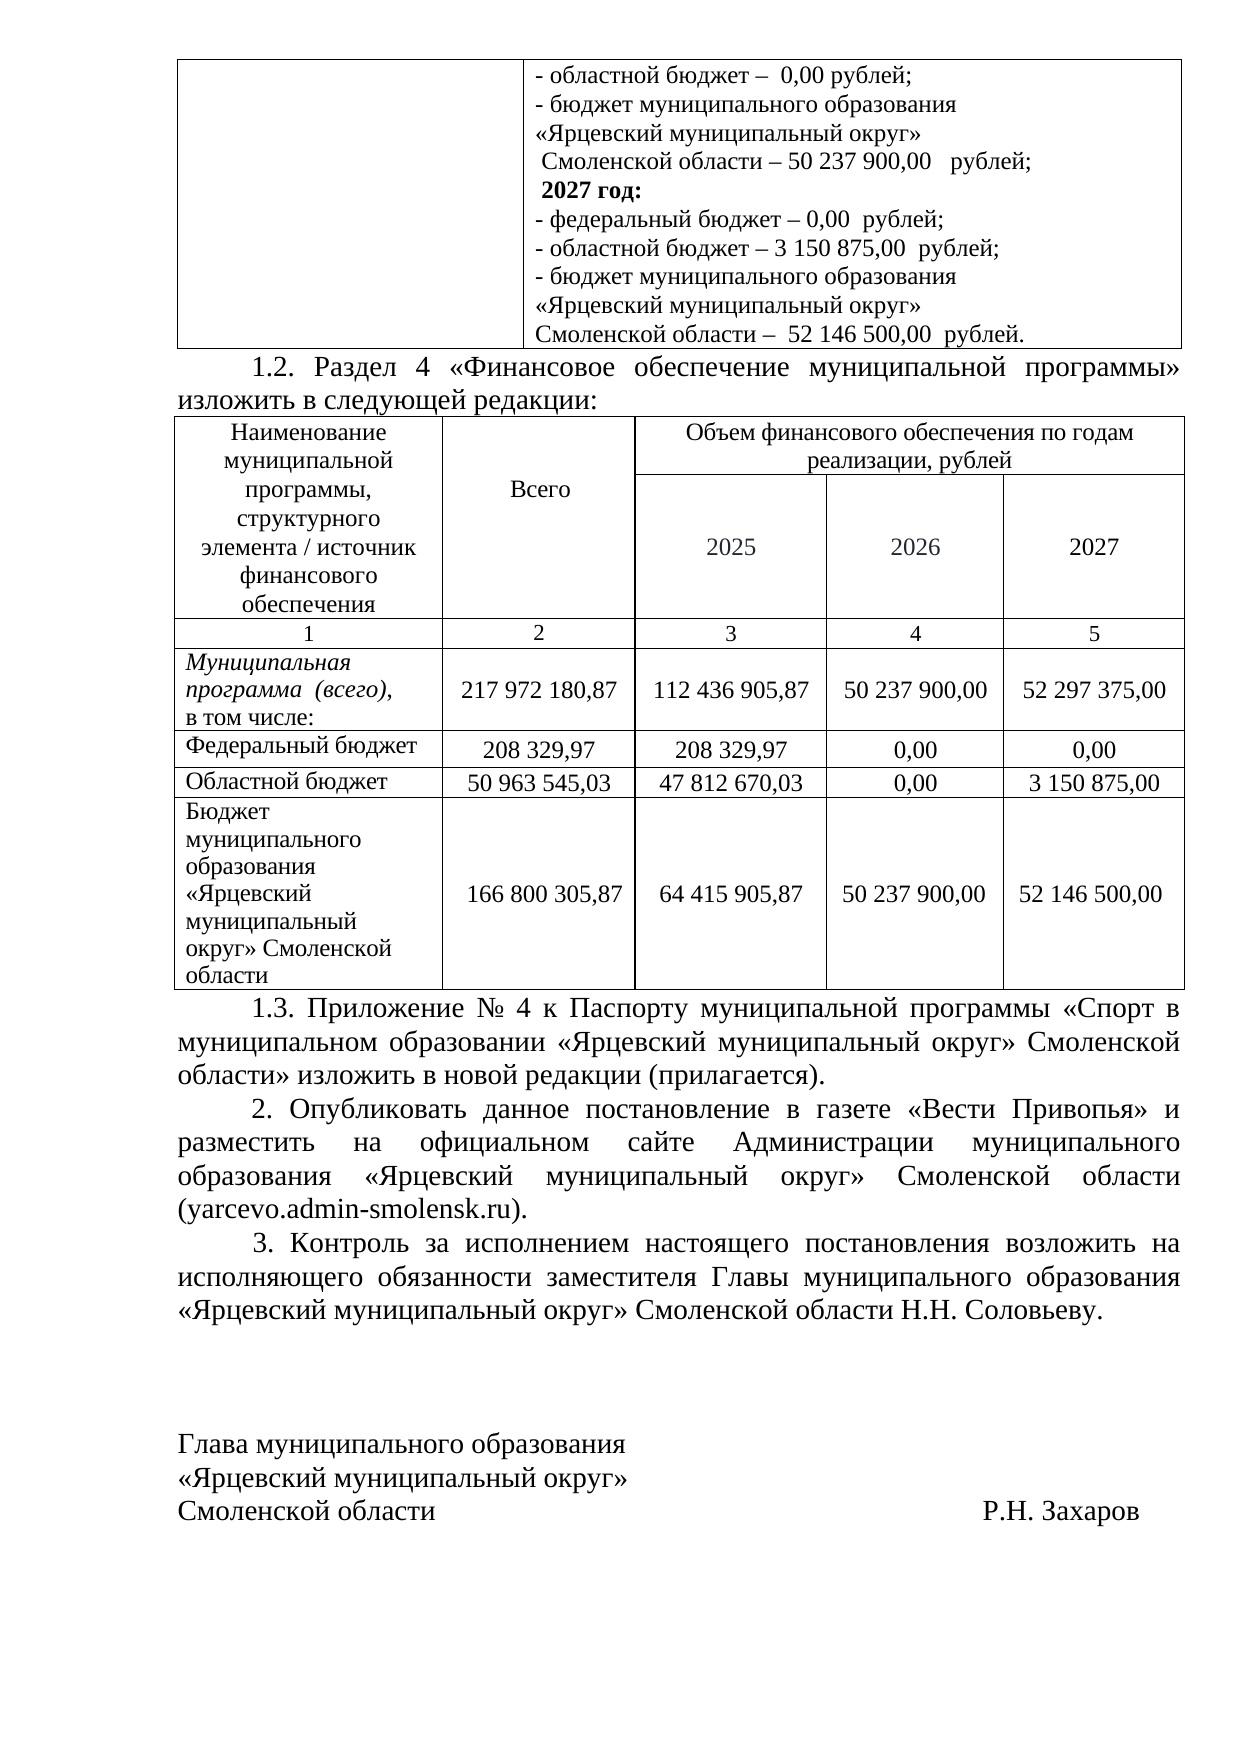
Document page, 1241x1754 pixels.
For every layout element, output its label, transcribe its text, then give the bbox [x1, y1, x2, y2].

list Глава муниципального образования [177, 1426, 1181, 1460]
table_cell 3 150 875,00 [1004, 768, 1184, 797]
table_cell 0,00 [827, 731, 1003, 767]
table_cell 2025 [636, 475, 826, 618]
table_cell 2 [443, 619, 634, 647]
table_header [524, 60, 1181, 348]
table_cell Федеральный бюджет [175, 731, 442, 767]
table_cell 166 800 305,87 [443, 798, 634, 989]
table_cell 112 436 905,87 [636, 649, 826, 730]
table_cell 52 297 375,00 [1004, 649, 1184, 730]
text 2. Опубликовать данное постановление в газете «Вести Привопья» и разместить на официальном сайте Администрации муниципального образования «Ярцевский муниципальный округ» Смоленской области (yarcevo.admin-smolensk.ru). [177, 1091, 1181, 1225]
table_cell 0,00 [827, 768, 1003, 797]
table_cell 0,00 [1004, 731, 1184, 767]
table_cell 52 146 500,00 [1004, 798, 1184, 989]
list 1.3. Приложение № 4 к Паспорту муниципальной программы «Спорт в муниципальном образовании «Ярцевский муниципальный округ» Смоленской области» изложить в новой редакции (прилагается). [177, 990, 1181, 1091]
table_cell 5 [1004, 619, 1184, 647]
table_cell 50 237 900,00 [827, 798, 1003, 989]
table_cell 4 [827, 619, 1003, 647]
list 3. Контроль за исполнением настоящего постановления возложить на исполняющего обязанности заместителя Главы муниципального образования «Ярцевский муниципальный округ» Смоленской области Н.Н. Соловьеву. [177, 1225, 1181, 1326]
table_cell 64 415 905,87 [636, 798, 826, 989]
table_cell 2026 [827, 475, 1003, 618]
table_header Объем финансового обеспечения по годам реализации, рублей [636, 417, 1184, 474]
table_cell 50 237 900,00 [827, 649, 1003, 730]
list «Ярцевский муниципальный округ» [177, 1460, 1181, 1493]
table_cell 1 [175, 619, 442, 647]
table_header Всего [443, 417, 634, 618]
table_cell Областной бюджет [175, 768, 442, 797]
table_cell Муниципальная программа (всего), в том числе: [175, 649, 442, 730]
table_cell Бюджет муниципального образования «Ярцевский муниципальный округ» Смоленской области [175, 798, 442, 989]
table_cell 47 812 670,03 [636, 768, 826, 797]
table_cell 2027 [1004, 475, 1184, 618]
table_cell 208 329,97 [443, 731, 634, 767]
table_cell 217 972 180,87 [443, 649, 634, 730]
text 1.2. Раздел 4 «Финансовое обеспечение муниципальной программы» изложить в следующей редакции: [177, 349, 1181, 416]
table_cell 50 963 545,03 [443, 768, 634, 797]
table_cell 3 [636, 619, 826, 647]
table_cell 208 329,97 [636, 731, 826, 767]
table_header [178, 60, 523, 348]
list Смоленской области Р.Н. Захаров [177, 1493, 1181, 1527]
table_header Наименование муниципальной программы, структурного элемента / источник финансового обеспечения [175, 417, 442, 618]
